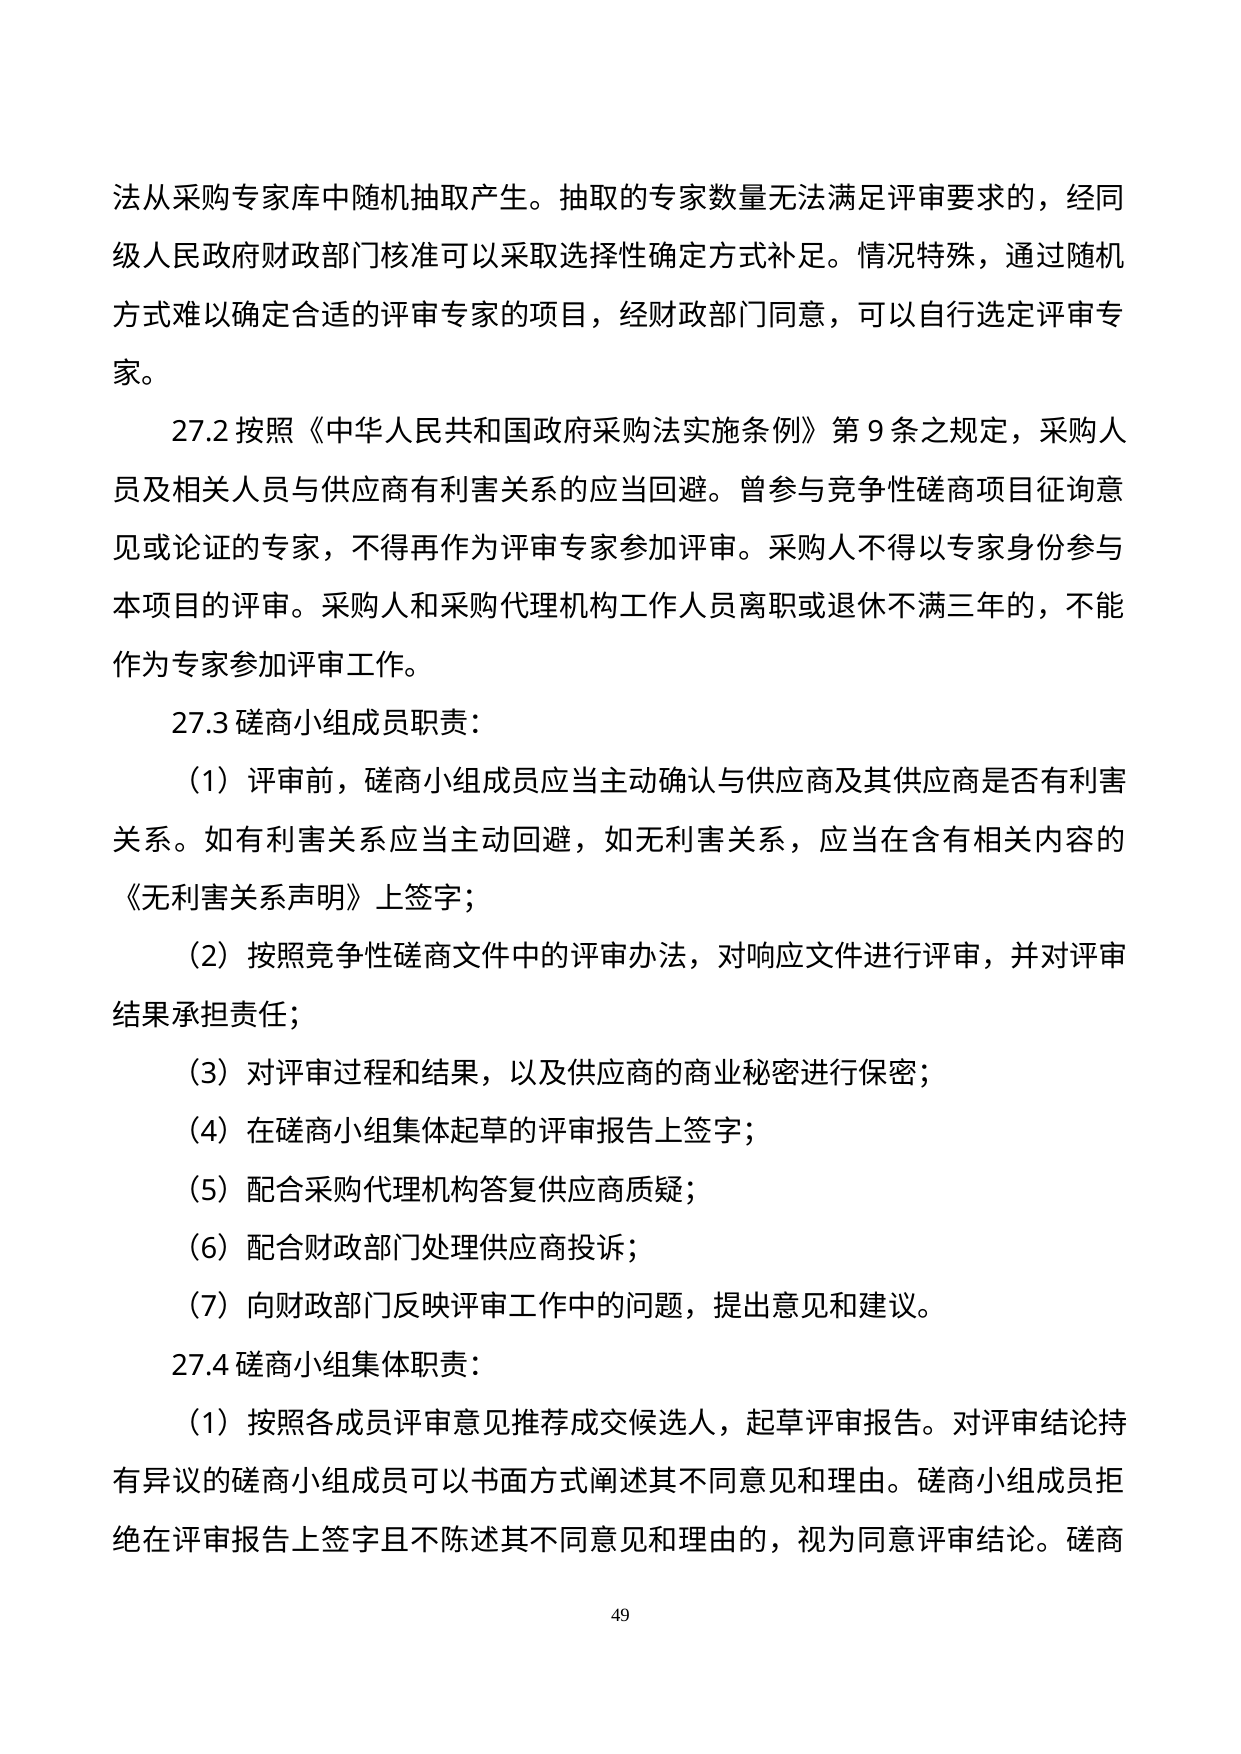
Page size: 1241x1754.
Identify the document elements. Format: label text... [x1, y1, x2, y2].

text （7）向财政部门反映评审工作中的问题，提出意见和建议。 [112, 1270, 1128, 1328]
text （3）对评审过程和结果，以及供应商的商业秘密进行保密； [112, 1037, 1128, 1095]
text 27.2按照《中华人民共和国政府采购法实施条例》第9条之规定，采购人员及相关人员与供应商有利害关系的应当回避。曾参与竞争性磋商项目征询意见或论证的专家，不得再作为评审专家参加评审。采购人不得以专家身份参与本项目的评审。采购人和采购代理机构工作人员离职或退休不满三年的，不能作为专家参加评审工作。 [112, 395, 1128, 687]
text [112, 1387, 1128, 1562]
text （1）评审前，磋商小组成员应当主动确认与供应商及其供应商是否有利害关系。如有利害关系应当主动回避，如无利害关系，应当在含有相关内容的《无利害关系声明》上签字； [112, 745, 1128, 920]
text （4）在磋商小组集体起草的评审报告上签字； [112, 1095, 1128, 1153]
text （2）按照竞争性磋商文件中的评审办法，对响应文件进行评审，并对评审结果承担责任； [112, 920, 1128, 1037]
text （5）配合采购代理机构答复供应商质疑； [112, 1153, 1128, 1212]
text （6）配合财政部门处理供应商投诉； [112, 1212, 1128, 1270]
text 27.4磋商小组集体职责： [112, 1328, 1128, 1387]
text 27.3磋商小组成员职责： [112, 687, 1128, 745]
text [112, 162, 1128, 395]
